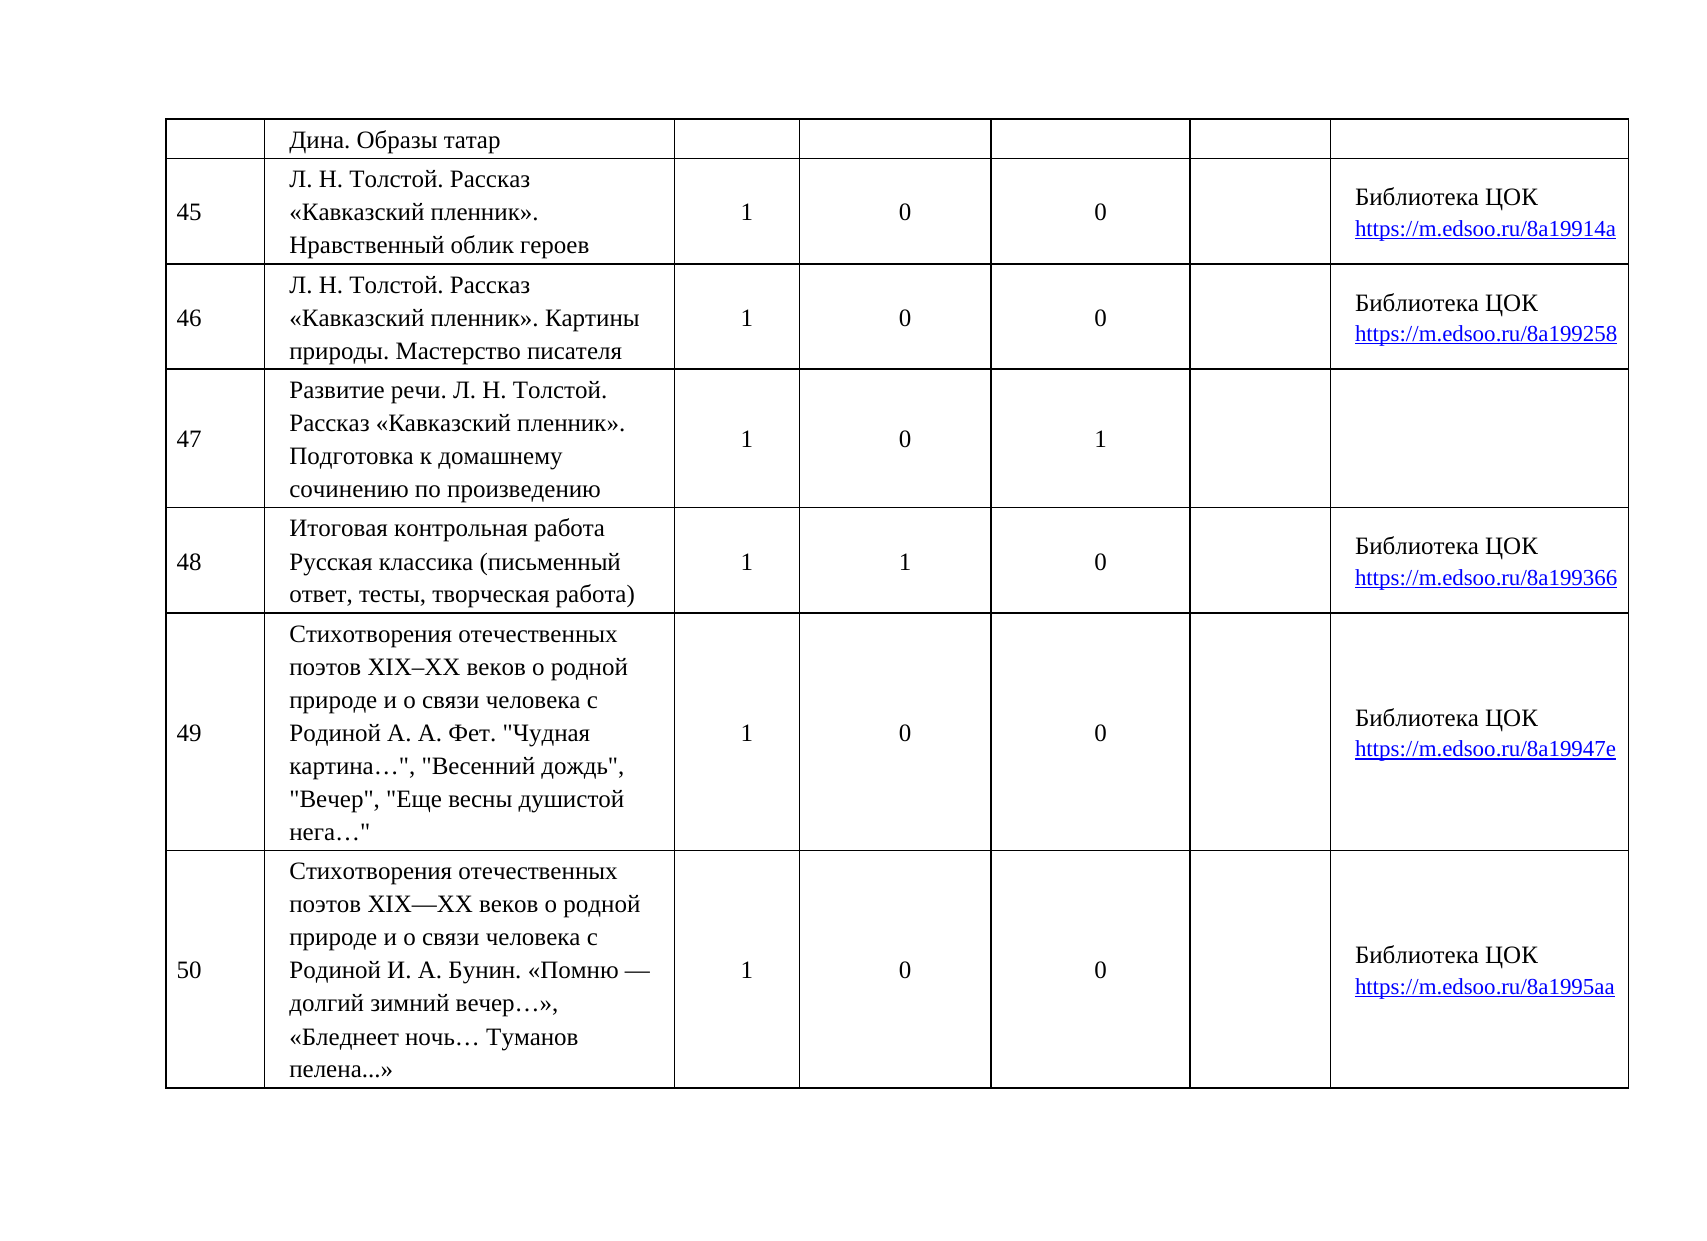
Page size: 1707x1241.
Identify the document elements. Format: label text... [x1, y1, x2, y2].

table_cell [265, 120, 674, 157]
table_cell [1191, 265, 1330, 368]
table_cell [1191, 120, 1330, 157]
table_cell 1 [675, 508, 799, 612]
table_cell Библиотека ЦОК https://m.edsoo.ru/8a1995aa [1331, 851, 1628, 1087]
table_cell 0 [800, 120, 990, 157]
table_cell 1 [675, 370, 799, 507]
table_cell [1331, 370, 1628, 507]
table_cell [1191, 851, 1330, 1087]
table_cell [1191, 159, 1330, 263]
table_cell 49 [167, 614, 264, 850]
table_cell Итоговая контрольная работа Русская классика (письменный ответ, тесты, творческая работа) [265, 508, 674, 612]
table_cell 1 [992, 370, 1189, 507]
table_cell 50 [167, 851, 264, 1087]
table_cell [1331, 120, 1628, 157]
table_cell 44 [167, 120, 264, 157]
table_cell 0 [800, 159, 990, 263]
table_cell [1191, 508, 1330, 612]
table_cell 1 [675, 159, 799, 263]
table_cell 1 [675, 120, 799, 157]
table_cell 0 [992, 851, 1189, 1087]
table_cell 0 [800, 370, 990, 507]
table_cell 0 [992, 159, 1189, 263]
table_cell 1 [675, 265, 799, 368]
table_cell 45 [167, 159, 264, 263]
table_cell 0 [800, 851, 990, 1087]
table_cell Библиотека ЦОК https://m.edsoo.ru/8a19914a [1331, 159, 1628, 263]
table_cell Л. Н. Толстой. Рассказ «Кавказский пленник». Картины природы. Мастерство писателя [265, 265, 674, 368]
table_cell 46 [167, 265, 264, 368]
table_cell [1191, 370, 1330, 507]
table_cell 47 [167, 370, 264, 507]
table_cell Развитие речи. Л. Н. Толстой. Рассказ «Кавказский пленник». Подготовка к домашнему сочинению по произведению [265, 370, 674, 507]
table_cell Стихотворения отечественных поэтов XIX–ХХ веков о родной природе и о связи человека с Родиной А. А. Фет. "Чудная картина…", "Весенний дождь", "Вечер", "Еще весны душистой нега…" [265, 614, 674, 850]
table_cell Библиотека ЦОК https://m.edsoo.ru/8a199258 [1331, 265, 1628, 368]
table_cell 0 [992, 614, 1189, 850]
table_cell 0 [800, 614, 990, 850]
table_cell 1 [800, 508, 990, 612]
table_cell Л. Н. Толстой. Рассказ «Кавказский пленник». Нравственный облик героев [265, 159, 674, 263]
table_cell Библиотека ЦОК https://m.edsoo.ru/8a19947e [1331, 614, 1628, 850]
table_cell 0 [992, 508, 1189, 612]
table_cell [1191, 614, 1330, 850]
table_cell 1 [675, 851, 799, 1087]
table_cell 0 [992, 120, 1189, 157]
table_cell Библиотека ЦОК https://m.edsoo.ru/8a199366 [1331, 508, 1628, 612]
table_cell 48 [167, 508, 264, 612]
table_cell 0 [992, 265, 1189, 368]
table_cell Стихотворения отечественных поэтов XIX—ХХ веков о родной природе и о связи человека с Родиной И. А. Бунин. «Помню — долгий зимний вечер…», «Бледнеет ночь… Туманов пелена...» [265, 851, 674, 1087]
table_cell 1 [675, 614, 799, 850]
table_cell 0 [800, 265, 990, 368]
